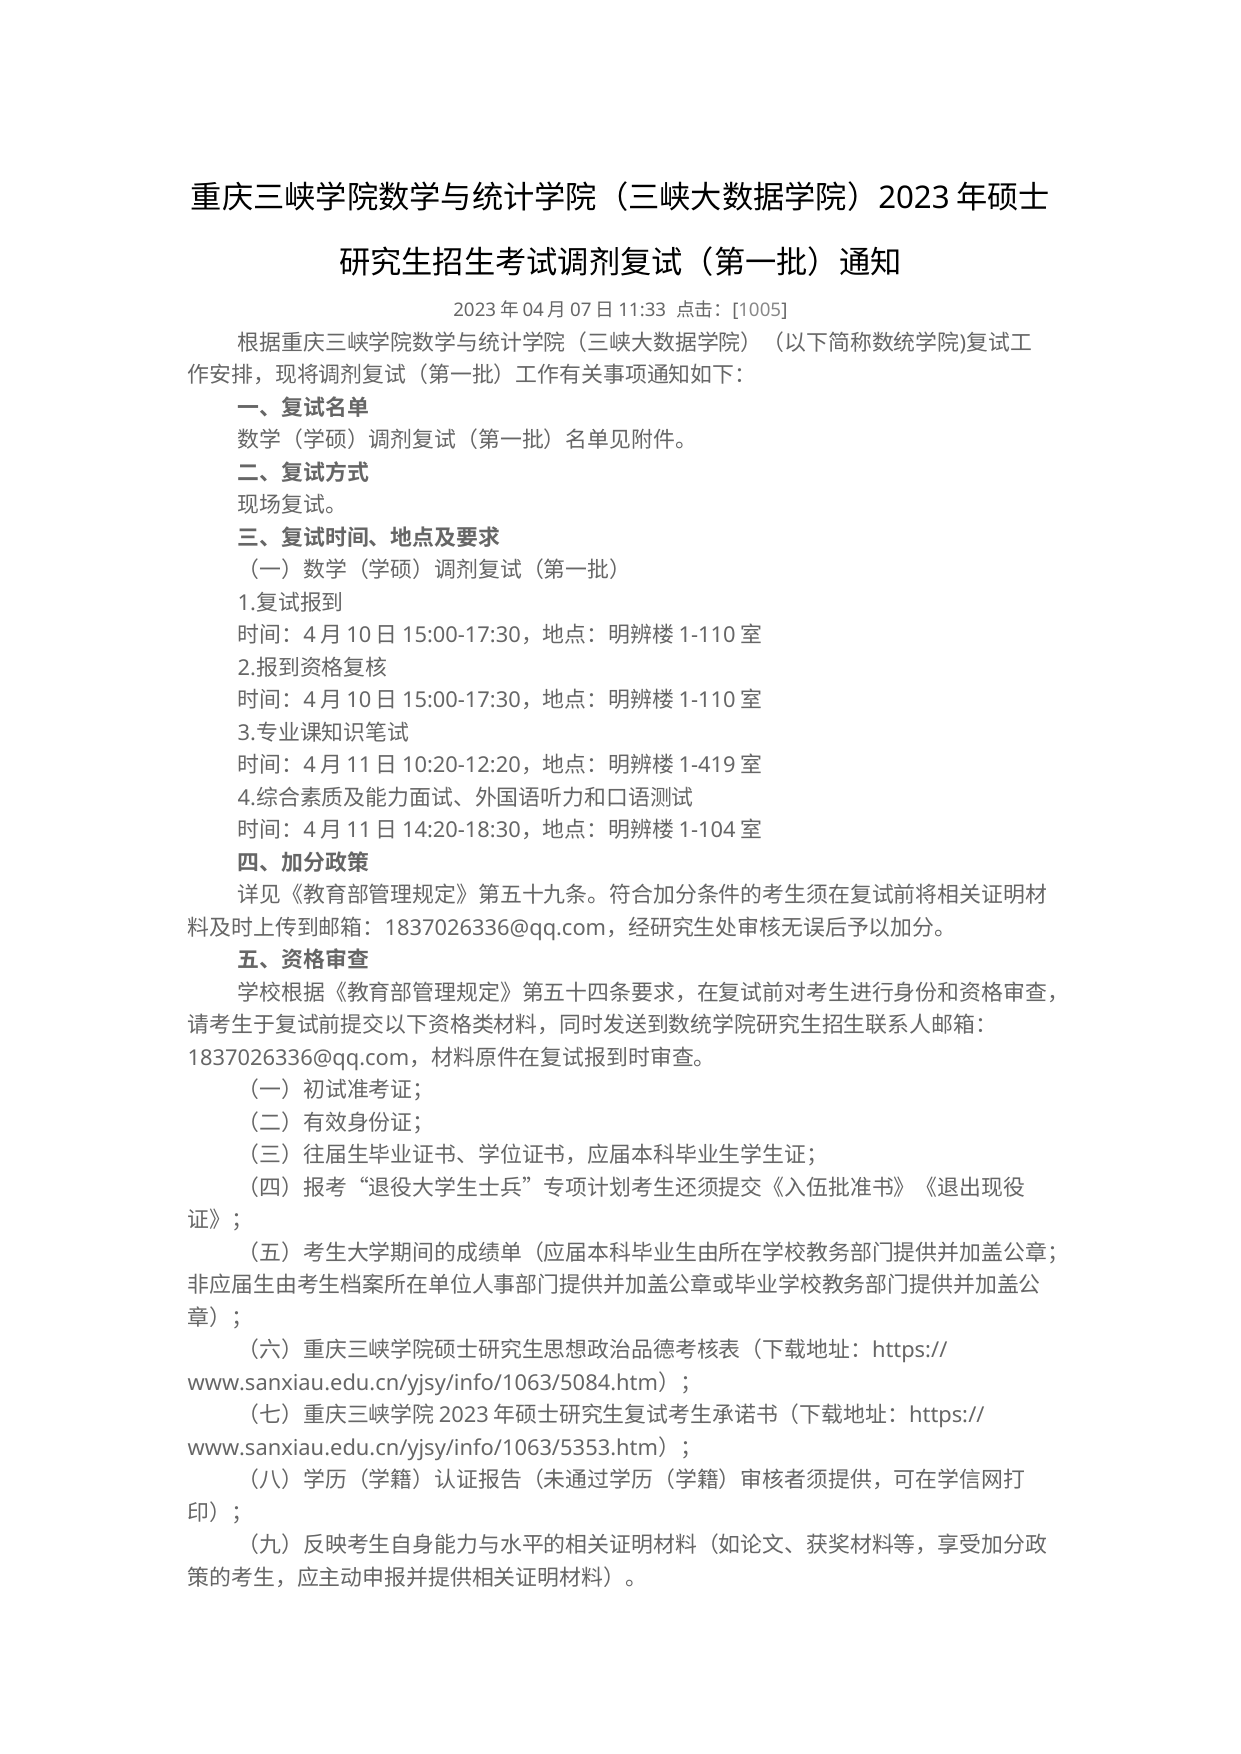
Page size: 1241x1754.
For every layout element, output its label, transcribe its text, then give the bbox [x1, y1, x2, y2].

text 时间：4月11日10:20-12:20，地点：明辨楼1-419室 [187, 747, 1053, 779]
text （九）反映考生自身能力与水平的相关证明材料（如论文、获奖材料等，享受加分政策的考生，应主动申报并提供相关证明材料）。 [187, 1527, 1053, 1592]
text 学校根据《教育部管理规定》第五十四条要求，在复试前对考生进行身份和资格审查，请考生于复试前提交以下资格类材料，同时发送到数统学院研究生招生联系人邮箱：1837026336@qq.com，材料原件在复试报到时审查。 [187, 974, 1053, 1072]
text 现场复试。 [187, 487, 1053, 519]
text （四）报考“退役大学生士兵”专项计划考生还须提交《入伍批准书》《退出现役证》； [187, 1169, 1053, 1234]
text 4.综合素质及能力面试、外国语听力和口语测试 [187, 779, 1053, 812]
text 二、复试方式 [187, 454, 1053, 487]
text 2023年04月07日 11:33 点击：[1005] [187, 292, 1053, 324]
text （七）重庆三峡学院2023年硕士研究生复试考生承诺书（下载地址：https://www.sanxiau.edu.cn/yjsy/info/1063/5353.htm）； [187, 1397, 1053, 1462]
text （一）初试准考证； [187, 1072, 1053, 1104]
text （一）数学（学硕）调剂复试（第一批） [187, 552, 1053, 584]
text 时间：4月10日15:00-17:30，地点：明辨楼1-110室 [187, 682, 1053, 714]
text 1.复试报到 [187, 584, 1053, 617]
text 数学（学硕）调剂复试（第一批）名单见附件。 [187, 422, 1053, 454]
text 详见《教育部管理规定》第五十九条。符合加分条件的考生须在复试前将相关证明材料及时上传到邮箱：1837026336@qq.com，经研究生处审核无误后予以加分。 [187, 877, 1053, 942]
text 一、复试名单 [187, 389, 1053, 422]
text 时间：4月11日14:20-18:30，地点：明辨楼1-104室 [187, 812, 1053, 844]
text （八）学历（学籍）认证报告（未通过学历（学籍）审核者须提供，可在学信网打印）； [187, 1462, 1053, 1527]
text 根据重庆三峡学院数学与统计学院（三峡大数据学院）（以下简称数统学院)复试工作安排，现将调剂复试（第一批）工作有关事项通知如下： [187, 324, 1053, 389]
text （二）有效身份证； [187, 1104, 1053, 1137]
text 四、加分政策 [187, 844, 1053, 877]
text 时间：4月10日15:00-17:30，地点：明辨楼1-110室 [187, 617, 1053, 649]
text （三）往届生毕业证书、学位证书，应届本科毕业生学生证； [187, 1137, 1053, 1169]
text （五）考生大学期间的成绩单（应届本科毕业生由所在学校教务部门提供并加盖公章；非应届生由考生档案所在单位人事部门提供并加盖公章或毕业学校教务部门提供并加盖公章）； [187, 1234, 1053, 1332]
text 三、复试时间、地点及要求 [187, 519, 1053, 552]
text （六）重庆三峡学院硕士研究生思想政治品德考核表（下载地址：https://www.sanxiau.edu.cn/yjsy/info/1063/5084.htm）； [187, 1332, 1053, 1397]
text 2.报到资格复核 [187, 649, 1053, 682]
text 重庆三峡学院数学与统计学院（三峡大数据学院）2023年硕士研究生招生考试调剂复试（第一批）通知 [187, 162, 1053, 292]
text 3.专业课知识笔试 [187, 714, 1053, 747]
text 五、资格审查 [187, 942, 1053, 974]
